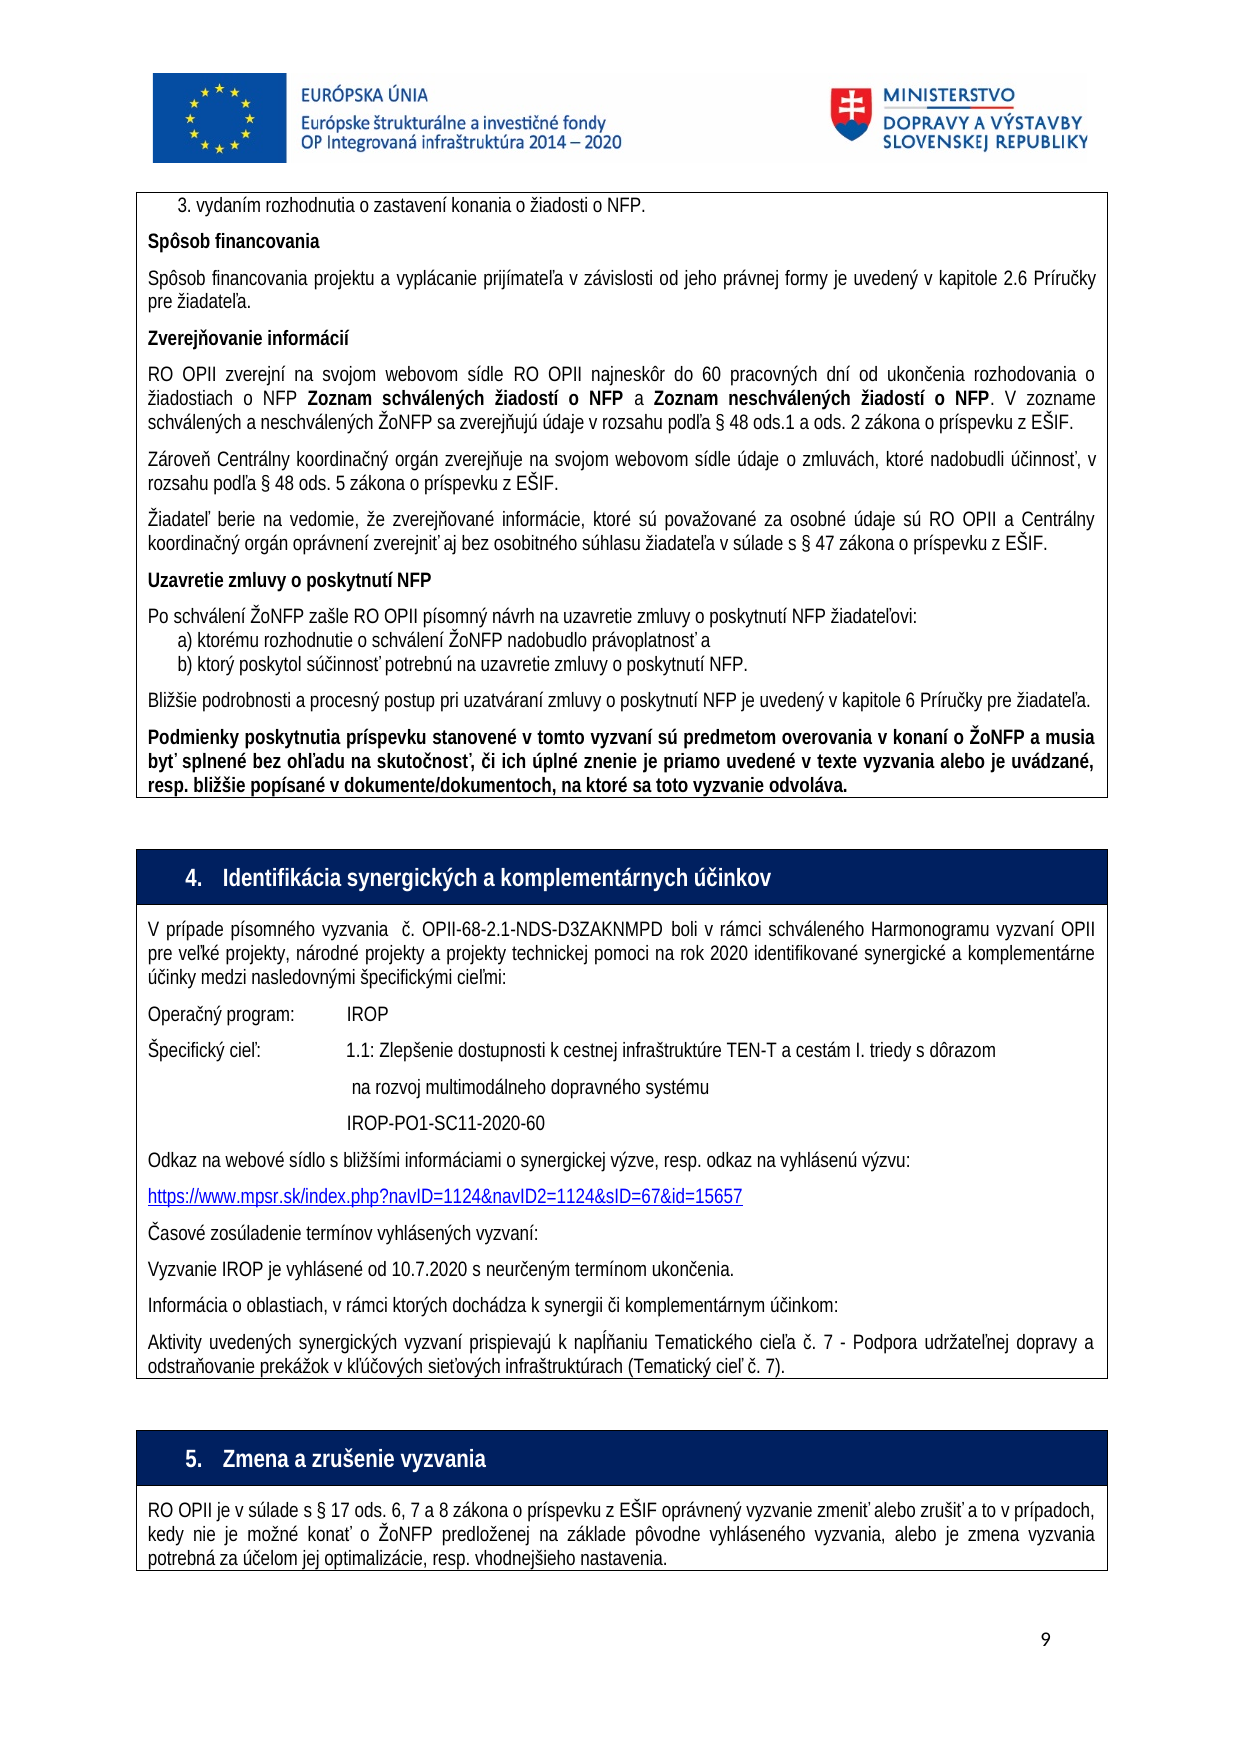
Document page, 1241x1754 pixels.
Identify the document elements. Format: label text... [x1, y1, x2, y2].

table_header Identifikácia synergických a komplementárnych účinkov [137, 850, 1107, 904]
table_cell V prípade písomného vyzvania č. OPII-68-2.1-NDS-D3ZAKNMPD boli v rámci schváleného Harmonogramu vyzvaní OPII pre veľké projekty, národné projekty a projekty technickej pomoci na rok 2020 identifikované synergické a komplementárne účinky medzi nasledovnými špecifickými cieľmi: Operačný program: IROP Špecifický cieľ: 1.1: Zlepšenie dostupnosti k cestnej infraštruktúre TEN-T a cestám I. triedy s dôrazom na rozvoj multimodálneho dopravného systému IROP-PO1-SC11-2020-60 Odkaz na webové sídlo s bližšími informáciami o synergickej výzve, resp. odkaz na vyhlásenú výzvu: https://www.mpsr.sk/index.php?navID=1124&navID2=1124&sID=67&id=15657 Časové zosúladenie termínov vyhlásených vyzvaní: Vyzvanie IROP je vyhlásené od 10.7.2020 s neurčeným termínom ukončenia. Informácia o oblastiach, v rámci ktorých dochádza k synergii či komplementárnym účinkom: Aktivity uvedených synergických vyzvaní prispievajú k napĺňaniu Tematického cieľa č. 7 - Podpora udržateľnej dopravy a odstraňovanie prekážok v kľúčových sieťových infraštruktúrach (Tematický cieľ č. 7). [137, 905, 1107, 1378]
picture [152, 73, 1088, 163]
table_header Zmena a zrušenie vyzvania [137, 1431, 1107, 1485]
